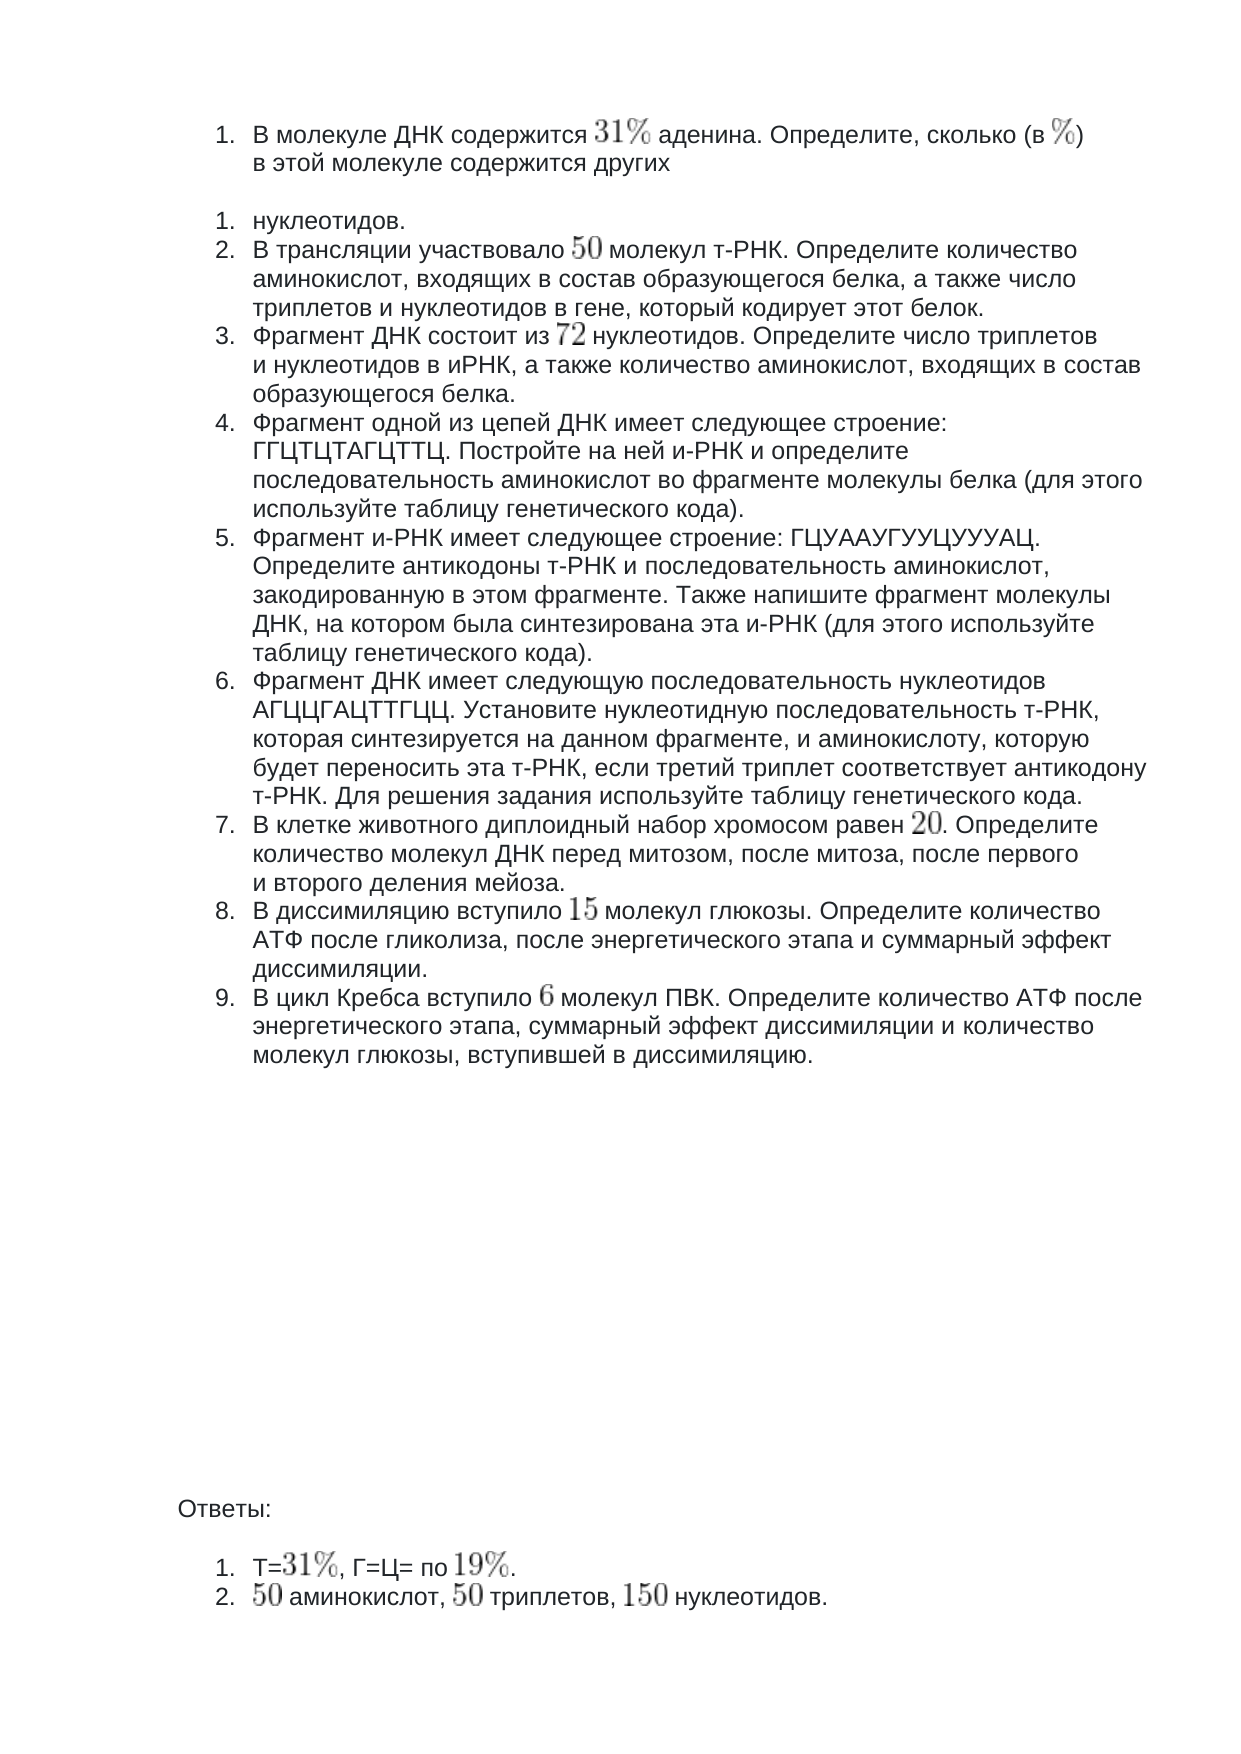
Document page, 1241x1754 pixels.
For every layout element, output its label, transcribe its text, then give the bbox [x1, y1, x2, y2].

list В диссимиляцию вступило молекул глюкозы. Определите количество АТФ после гликолиза, после энергетического этапа и суммарный эффект диссимиляции. [215, 896, 1152, 983]
list Фрагмент ДНК состоит из нуклеотидов. Определите число триплетов и нуклеотидов в иРНК, а также количество аминокислот, входящих в состав образующегося белка. [215, 321, 1152, 408]
list нуклеотидов. [215, 206, 1152, 235]
picture [539, 984, 554, 1006]
picture [911, 811, 942, 834]
picture [454, 1551, 510, 1577]
picture [252, 1583, 282, 1606]
list В клетке животного диплоидный набор хромосом равен . Определите количество молекул ДНК перед митозом, после митоза, после первого и второго деления мейоза. [215, 810, 1152, 896]
picture [572, 236, 602, 259]
list В трансляции участвовало молекул т-РНК. Определите количество аминокислот, входящих в состав образующегося белка, а также число триплетов и нуклеотидов в гене, который кодирует этот белок. [215, 235, 1152, 321]
picture [594, 118, 652, 144]
list Фрагмент ДНК имеет следующую последовательность нуклеотидов АГЦЦГАЦТТГЦЦ. Установите нуклеотидную последовательность т-РНК, которая синтезируется на данном фрагменте, и аминокислоту, которую будет переносить эта т-РНК, если третий триплет соответствует антикодону т-РНК. Для решения задания используйте таблицу генетического кода. [215, 666, 1152, 810]
picture [557, 322, 585, 345]
picture [452, 1583, 483, 1606]
picture [569, 897, 598, 920]
list В цикл Кребса вступило молекул ПВК. Определите количество АТФ после энергетического этапа, суммарный эффект диссимиляции и количество молекул глюкозы, вступившей в диссимиляцию. [215, 983, 1152, 1069]
list Фрагмент и-РНК имеет следующее строение: ГЦУААУГУУЦУУУАЦ. Определите антикодоны т-РНК и последовательность аминокислот, закодированную в этом фрагменте. Также напишите фрагмент молекулы ДНК, на котором была синтезирована эта и-РНК (для этого используйте таблицу генетического кода). [215, 523, 1152, 666]
picture [282, 1551, 339, 1577]
text Ответы: [177, 1494, 1152, 1523]
picture [623, 1583, 668, 1606]
picture [1052, 118, 1076, 144]
list В молекуле ДНК содержится аденина. Определите, сколько (в ) в этой молекуле содержится других [215, 118, 1152, 177]
list аминокислот, триплетов, нуклеотидов. [215, 1582, 1152, 1611]
list Т=, Г=Ц= по . [215, 1552, 1152, 1582]
list Фрагмент одной из цепей ДНК имеет следующее строение: ГГЦТЦТАГЦТТЦ. Постройте на ней и-РНК и определите последовательность аминокислот во фрагменте молекулы белка (для этого используйте таблицу генетического кода). [215, 408, 1152, 523]
